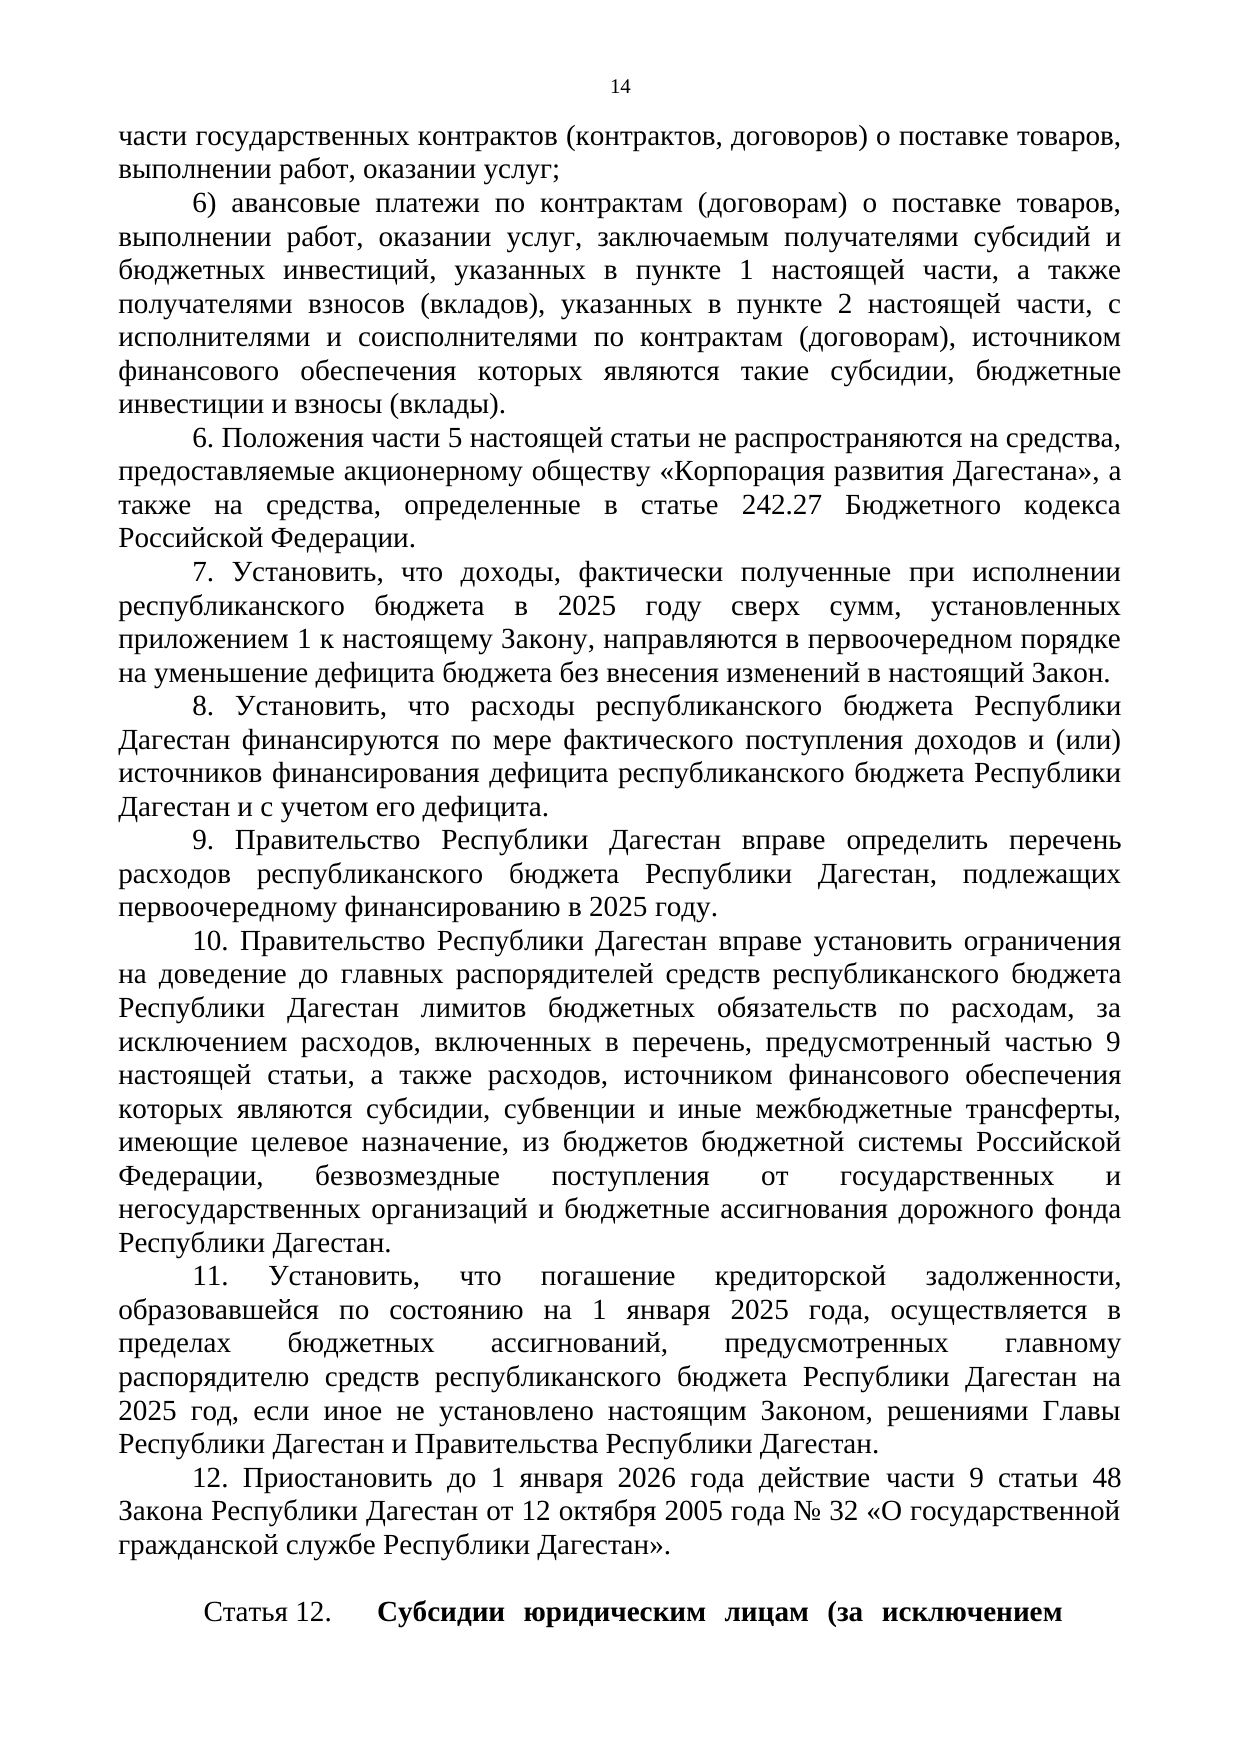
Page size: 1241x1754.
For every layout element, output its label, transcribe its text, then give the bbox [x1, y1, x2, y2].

text 10. Правительство Республики Дагестан вправе установить ограничения на доведение до главных распорядителей средств республиканского бюджета Республики Дагестан лимитов бюджетных обязательств по расходам, за исключением расходов, включенных в перечень, предусмотренный частью 9 настоящей статьи, а также расходов, источником финансового обеспечения которых являются субсидии, субвенции и иные межбюджетные трансферты, имеющие целевое назначение, из бюджетов бюджетной системы Российской Федерации, безвозмездные поступления от государственных и негосударственных организаций и бюджетные ассигнования дорожного фонда Республики Дагестан. [118, 923, 1122, 1258]
text 6) авансовые платежи по контрактам (договорам) о поставке товаров, выполнении работ, оказании услуг, заключаемым получателями субсидий и бюджетных инвестиций, указанных в пункте 1 настоящей части, а также получателями взносов (вкладов), указанных в пункте 2 настоящей части, с исполнителями и соисполнителями по контрактам (договорам), источником финансового обеспечения которых являются такие субсидии, бюджетные инвестиции и взносы (вклады). [118, 185, 1122, 420]
text 6. Положения части 5 настоящей статьи не распространяются на средства, предоставляемые акционерному обществу «Корпорация развития Дагестана», а также на средства, определенные в статье 242.27 Бюджетного кодекса Российской Федерации. [118, 420, 1122, 554]
table_header Статья 12. [118, 1594, 366, 1627]
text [118, 118, 1122, 185]
text 11. Установить, что погашение кредиторской задолженности, образовавшейся по состоянию на 1 января 2025 года, осуществляется в пределах бюджетных ассигнований, предусмотренных главному распорядителю средств республиканского бюджета Республики Дагестан на 2025 год, если иное не установлено настоящим Законом, решениями Главы Республики Дагестан и Правительства Республики Дагестан. [118, 1258, 1122, 1460]
text 9. Правительство Республики Дагестан вправе определить перечень расходов республиканского бюджета Республики Дагестан, подлежащих первоочередному финансированию в 2025 году. [118, 822, 1122, 923]
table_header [366, 1594, 1074, 1627]
text 12. Приостановить до 1 января 2026 года действие части 9 статьи 48 Закона Республики Дагестан от 12 октября 2005 года № 32 «О государственной гражданской службе Республики Дагестан». [118, 1460, 1122, 1560]
text 8. Установить, что расходы республиканского бюджета Республики Дагестан финансируются по мере фактического поступления доходов и (или) источников финансирования дефицита республиканского бюджета Республики Дагестан и с учетом его дефицита. [118, 688, 1122, 822]
text 7. Установить, что доходы, фактически полученные при исполнении республиканского бюджета в 2025 году сверх сумм, установленных приложением 1 к настоящему Закону, направляются в первоочередном порядке на уменьшение дефицита бюджета без внесения изменений в настоящий Закон. [118, 554, 1122, 688]
